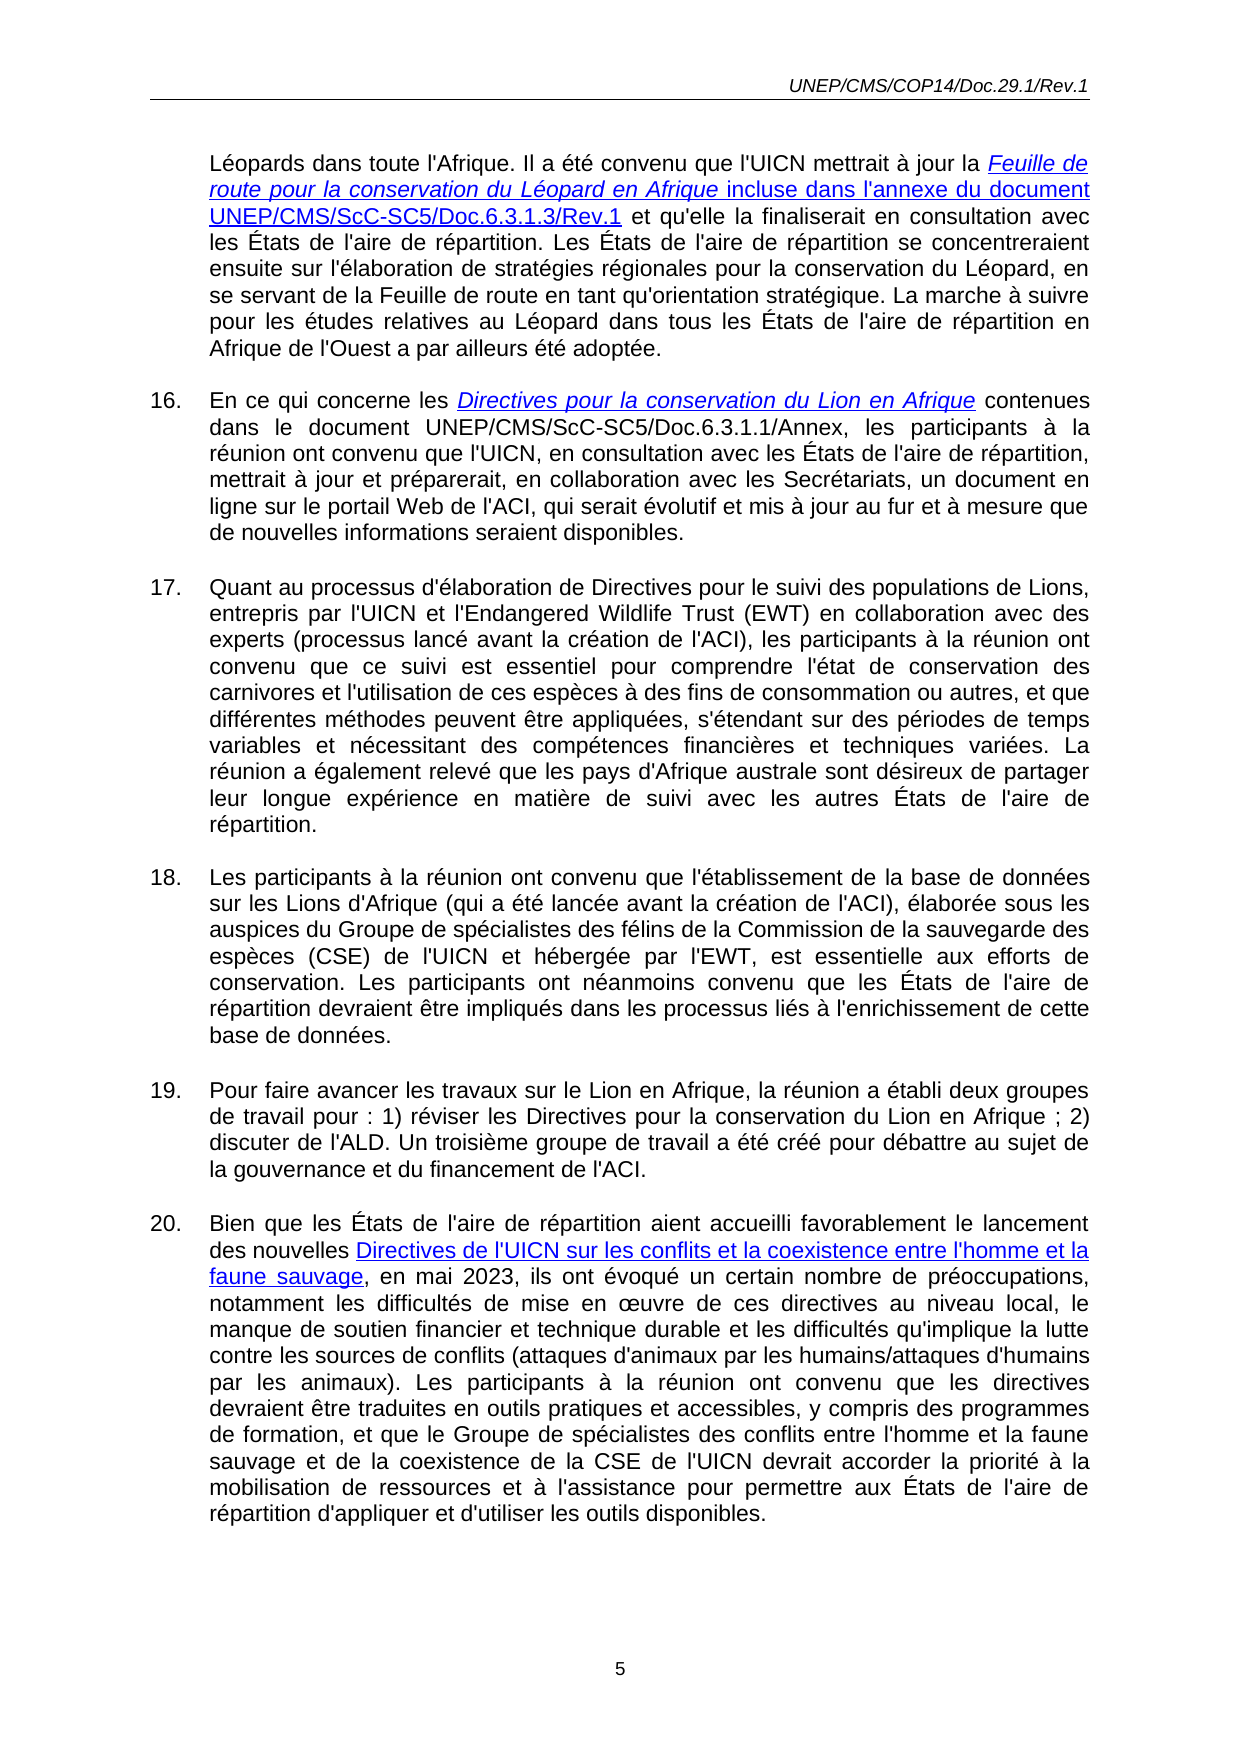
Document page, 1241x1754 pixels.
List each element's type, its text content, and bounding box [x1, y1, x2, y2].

list En ce qui concerne les Directives pour la conservation du Lion en Afrique contenues dans le document UNEP/CMS/ScC-SC5/Doc.6.3.1.1/Annex, les participants à la réunion ont convenu que l'UICN, en consultation avec les États de l'aire de répartition, mettrait à jour et préparerait, en collaboration avec les Secrétariats, un document en ligne sur le portail Web de l'ACI, qui serait évolutif et mis à jour au fur et à mesure que de nouvelles informations seraient disponibles. [150, 387, 1090, 545]
list Les participants à la réunion ont convenu que l'établissement de la base de données sur les Lions d'Afrique (qui a été lancée avant la création de l'ACI), élaborée sous les auspices du Groupe de spécialistes des félins de la Commission de la sauvegarde des espèces (CSE) de l'UICN et hébergée par l'EWT, est essentielle aux efforts de conservation. Les participants ont néanmoins convenu que les États de l'aire de répartition devraient être impliqués dans les processus liés à l'enrichissement de cette base de données. [150, 864, 1090, 1048]
list Bien que les États de l'aire de répartition aient accueilli favorablement le lancement des nouvelles Directives de l'UICN sur les conflits et la coexistence entre l'homme et la faune sauvage, en mai 2023, ils ont évoqué un certain nombre de préoccupations, notamment les difficultés de mise en œuvre de ces directives au niveau local, le manque de soutien financier et technique durable et les difficultés qu'implique la lutte contre les sources de conflits (attaques d'animaux par les humains/attaques d'humains par les animaux). Les participants à la réunion ont convenu que les directives devraient être traduites en outils pratiques et accessibles, y compris des programmes de formation, et que le Groupe de spécialistes des conflits entre l'homme et la faune sauvage et de la coexistence de la CSE de l'UICN devrait accorder la priorité à la mobilisation de ressources et à l'assistance pour permettre aux États de l'aire de répartition d'appliquer et d'utiliser les outils disponibles. [150, 1210, 1090, 1527]
list Pour faire avancer les travaux sur le Lion en Afrique, la réunion a établi deux groupes de travail pour : 1) réviser les Directives pour la conservation du Lion en Afrique ; 2) discuter de l'ALD. Un troisième groupe de travail a été créé pour débattre au sujet de la gouvernance et du financement de l'ACI. [150, 1077, 1090, 1182]
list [150, 150, 1090, 361]
list Quant au processus d'élaboration de Directives pour le suivi des populations de Lions, entrepris par l'UICN et l'Endangered Wildlife Trust (EWT) en collaboration avec des experts (processus lancé avant la création de l'ACI), les participants à la réunion ont convenu que ce suivi est essentiel pour comprendre l'état de conservation des carnivores et l'utilisation de ces espèces à des fins de consommation ou autres, et que différentes méthodes peuvent être appliquées, s'étendant sur des périodes de temps variables et nécessitant des compétences financières et techniques variées. La réunion a également relevé que les pays d'Afrique australe sont désireux de partager leur longue expérience en matière de suivi avec les autres États de l'aire de répartition. [150, 574, 1090, 837]
